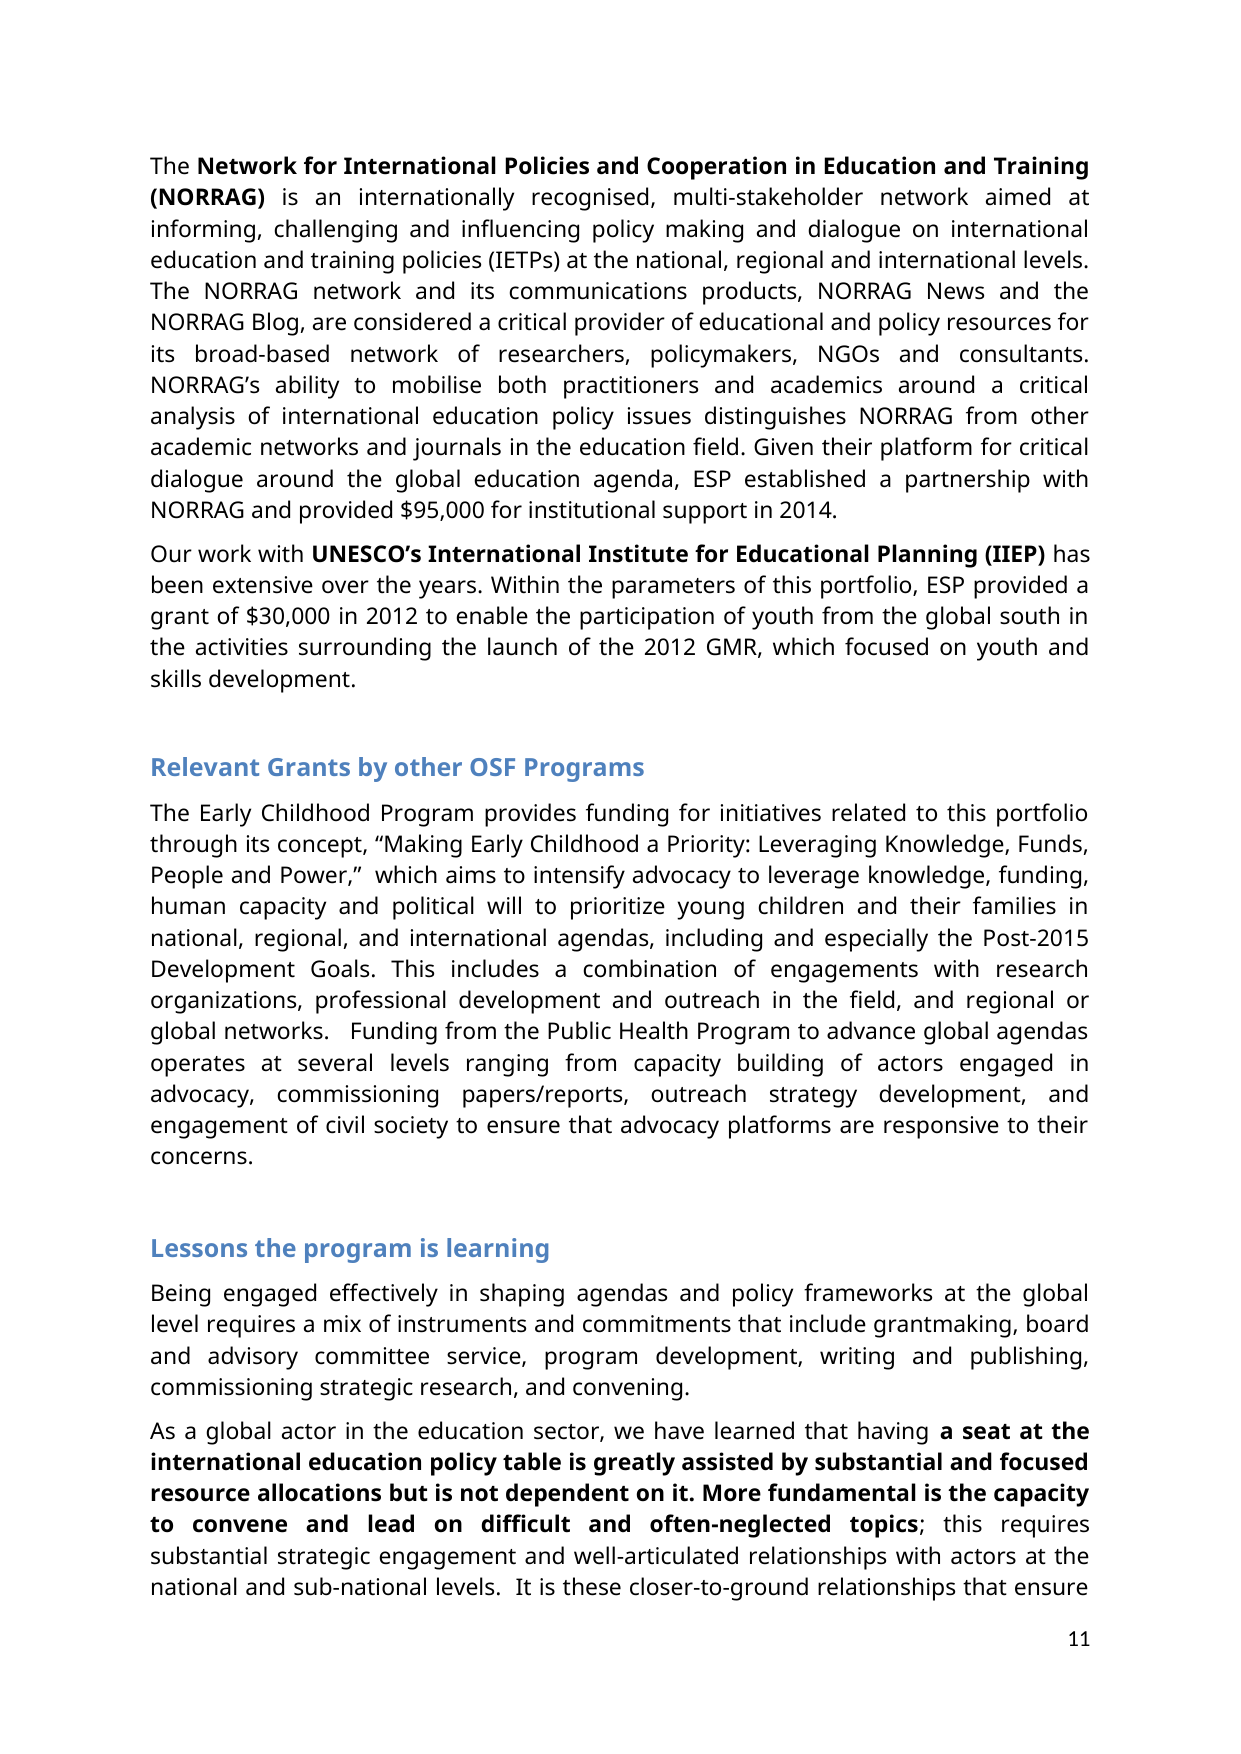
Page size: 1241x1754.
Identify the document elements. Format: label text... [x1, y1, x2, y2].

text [150, 1415, 1090, 1602]
text The Early Childhood Program provides funding for initiatives related to this portfolio through its concept, “Making Early Childhood a Priority: Leveraging Knowledge, Funds, People and Power,” which aims to intensify advocacy to leverage knowledge, funding, human capacity and political will to prioritize young children and their families in national, regional, and international agendas, including and especially the Post-2015 Development Goals. This includes a combination of engagements with research organizations, professional development and outreach in the field, and regional or global networks. Funding from the Public Health Program to advance global agendas operates at several levels ranging from capacity building of actors engaged in advocacy, commissioning papers/reports, outreach strategy development, and engagement of civil society to ensure that advocacy platforms are responsive to their concerns. [150, 797, 1090, 1172]
text Lessons the program is learning [150, 1231, 1090, 1265]
text Being engaged effectively in shaping agendas and policy frameworks at the global level requires a mix of instruments and commitments that include grantmaking, board and advisory committee service, program development, writing and publishing, commissioning strategic research, and convening. [150, 1277, 1090, 1402]
text Our work with UNESCO’s International Institute for Educational Planning (IIEP) has been extensive over the years. Within the parameters of this portfolio, ESP provided a grant of $30,000 in 2012 to enable the participation of youth from the global south in the activities surrounding the launch of the 2012 GMR, which focused on youth and skills development. [150, 537, 1090, 694]
text The Network for International Policies and Cooperation in Education and Training (NORRAG) is an internationally recognised, multi-stakeholder network aimed at informing, challenging and influencing policy making and dialogue on international education and training policies (IETPs) at the national, regional and international levels. The NORRAG network and its communications products, NORRAG News and the NORRAG Blog, are considered a critical provider of educational and policy resources for its broad-based network of researchers, policymakers, NGOs and consultants. NORRAG’s ability to mobilise both practitioners and academics around a critical analysis of international education policy issues distinguishes NORRAG from other academic networks and journals in the education field. Given their platform for critical dialogue around the global education agenda, ESP established a partnership with NORRAG and provided $95,000 for institutional support in 2014. [150, 150, 1090, 525]
text Relevant Grants by other OSF Programs [150, 750, 1090, 784]
